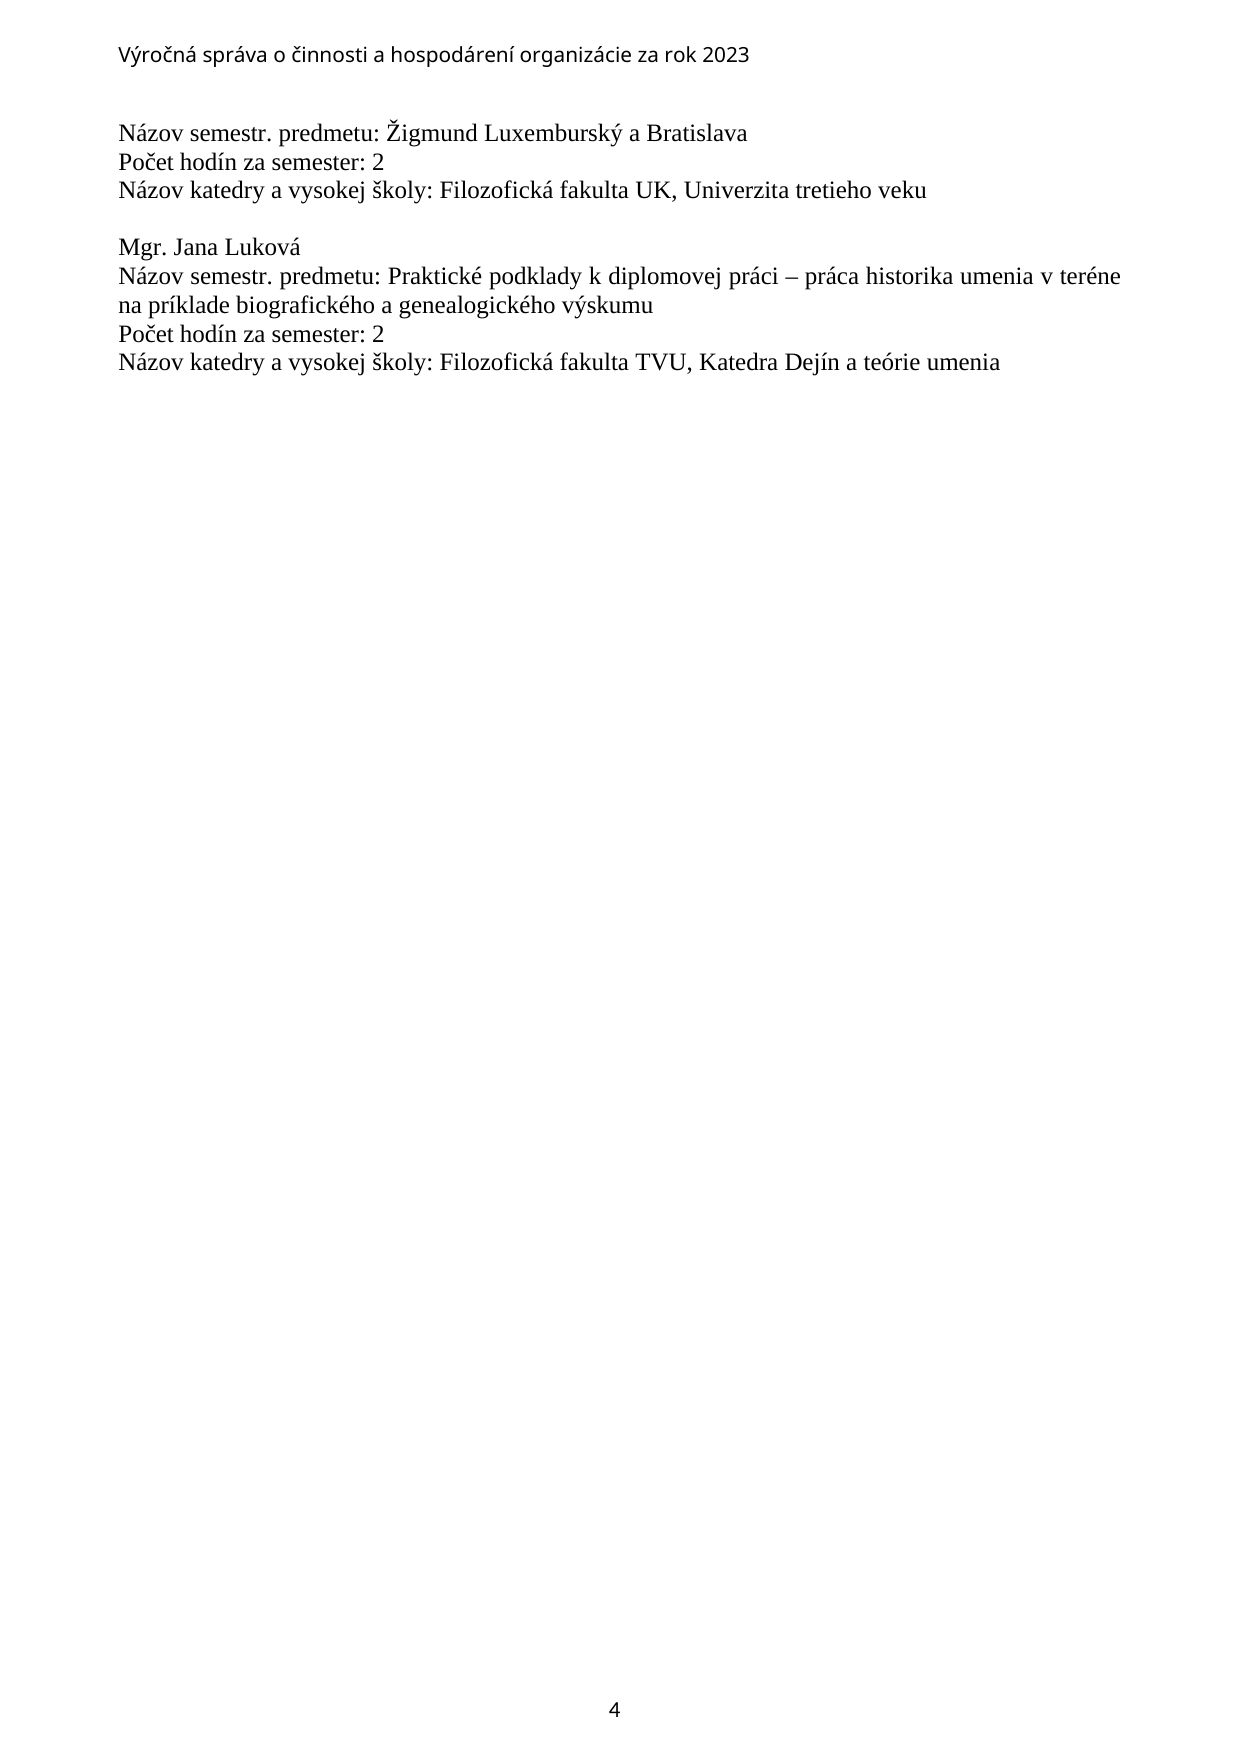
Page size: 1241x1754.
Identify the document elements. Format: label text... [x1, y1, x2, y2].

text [118, 176, 1122, 232]
text Názov katedry a vysokej školy: Filozofická fakulta TVU, Katedra Dejín a teórie umenia [118, 347, 1122, 434]
text Názov semestr. predmetu: Praktické podklady k diplomovej práci – práca historika umenia v teréne na príklade biografického a genealogického výskumu [118, 261, 1122, 319]
text Mgr. Jana Luková [118, 232, 1122, 261]
text Počet hodín za semester: 2 [118, 147, 1122, 176]
text Počet hodín za semester: 2 [118, 319, 1122, 347]
text Názov semestr. predmetu: Žigmund Luxemburský a Bratislava [118, 118, 1122, 147]
